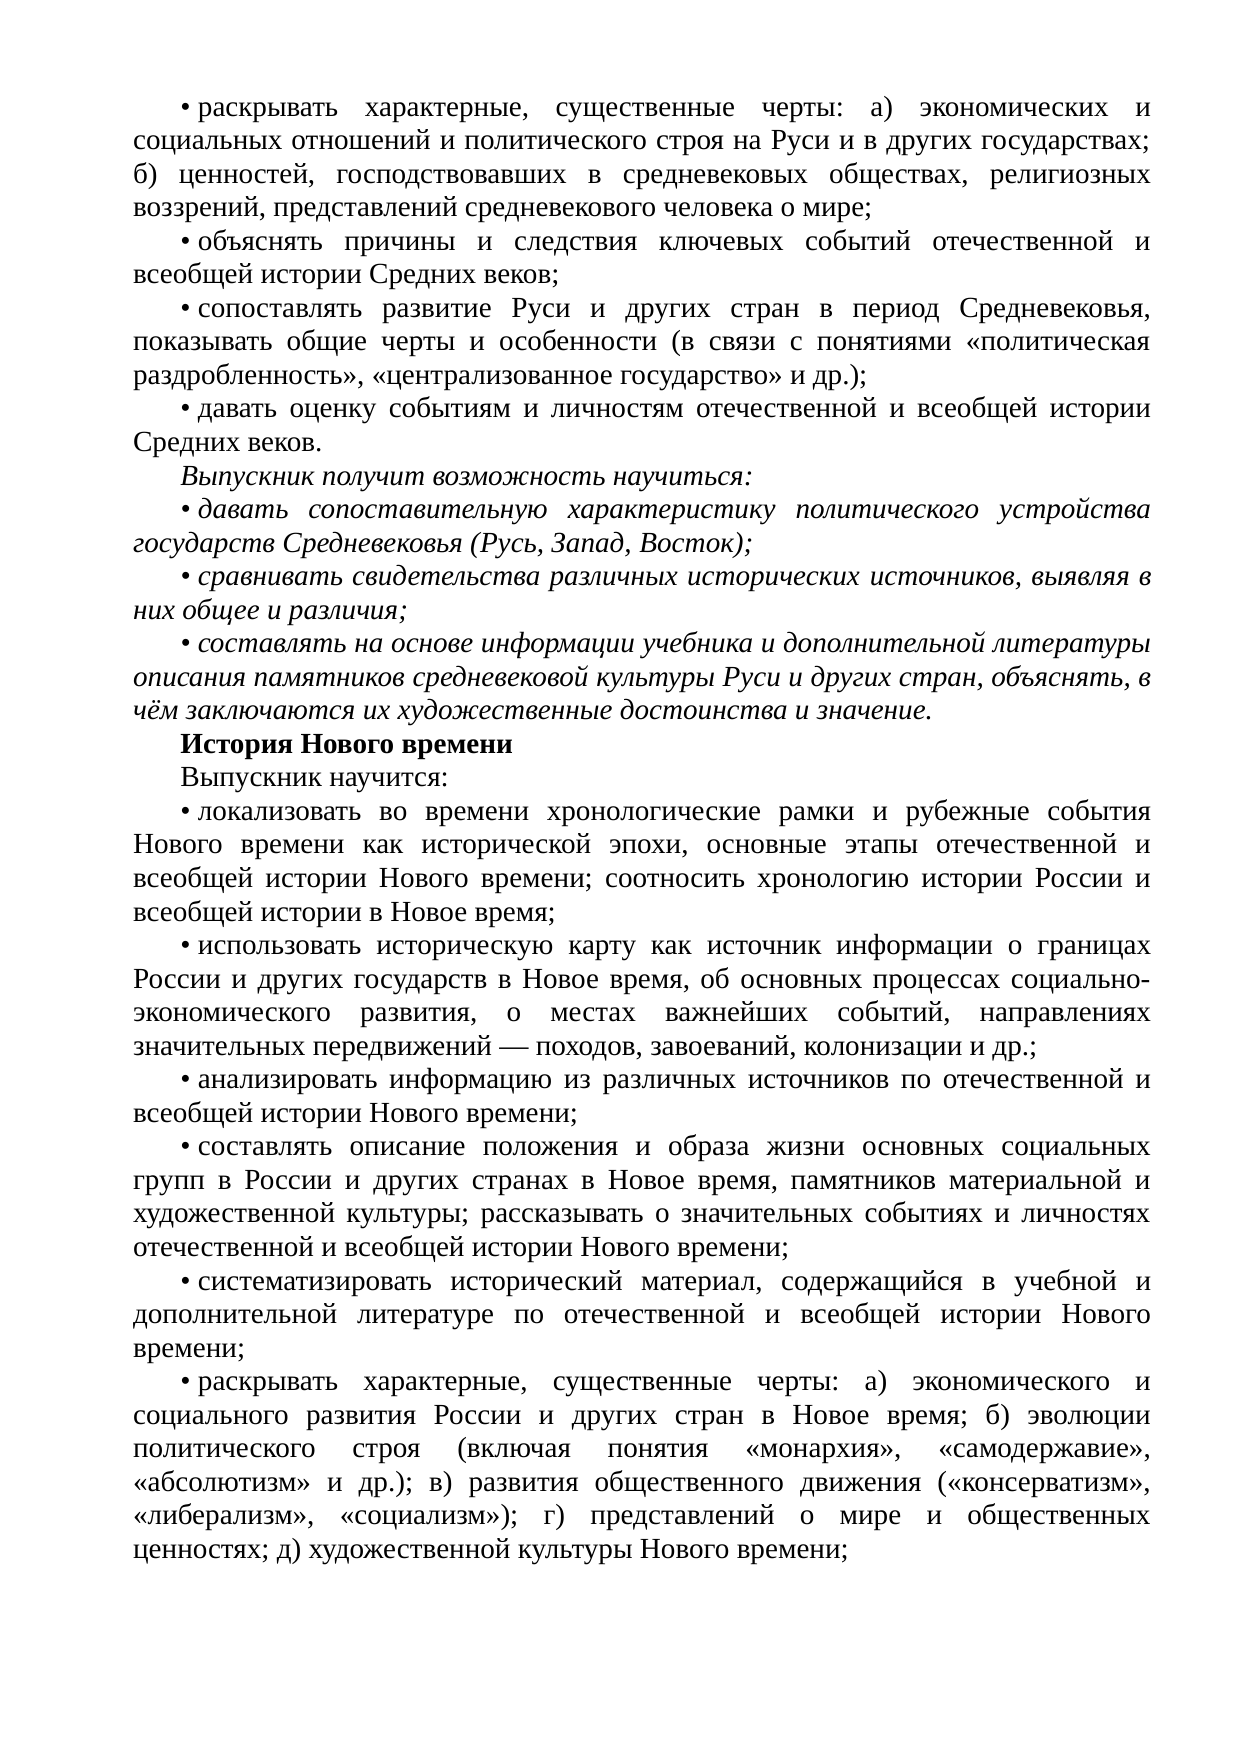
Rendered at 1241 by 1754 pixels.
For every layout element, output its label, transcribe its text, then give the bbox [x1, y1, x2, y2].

text • давать оценку событиям и личностям отечественной и всеобщей истории Средних веков. [133, 391, 1152, 458]
text • раскрывать характерные, существенные черты: а) экономических и социальных отношений и политического строя на Руси и в других государствах; б) ценностей, господствовавших в средневековых обществах, религиозных воззрений, представлений средневекового человека о мире; [133, 89, 1152, 223]
text Выпускник получит возможность научиться: [133, 458, 1152, 491]
text Выпускник научится: [133, 759, 1152, 793]
text • сравнивать свидетельства различных исторических источников, выявляя в них общее и различия; [133, 558, 1152, 625]
text • анализировать информацию из различных источников по отечественной и всеобщей истории Нового времени; [133, 1061, 1152, 1128]
text • сопоставлять развитие Руси и других стран в период Средневековья, показывать общие черты и особенности (в связи с понятиями «политическая раздробленность», «централизованное государство» и др.); [133, 290, 1152, 391]
text • давать сопоставительную характеристику политического устройства государств Средневековья (Русь, Запад, Восток); [133, 491, 1152, 558]
text История Нового времени [133, 726, 1152, 759]
text • составлять описание положения и образа жизни основных социальных групп в России и других странах в Новое время, памятников материальной и художественной культуры; рассказывать о значительных событиях и личностях отечественной и всеобщей истории Нового времени; [133, 1128, 1152, 1263]
text • использовать историческую карту как источник информации о границах России и других государств в Новое время, об основных процессах социально-экономического развития, о местах важнейших событий, направлениях значительных передвижений — походов, завоеваний, колонизации и др.; [133, 927, 1152, 1061]
text • систематизировать исторический материал, содержащийся в учебной и дополнительной литературе по отечественной и всеобщей истории Нового времени; [133, 1263, 1152, 1363]
text • раскрывать характерные, существенные черты: а) экономического и социального развития России и других стран в Новое время; б) эволюции политического строя (включая понятия «монархия», «самодержавие», «абсолютизм» и др.); в) развития общественного движения («консерватизм», «либерализм», «социализм»); г) представлений о мире и общественных ценностях; д) художественной культуры Нового времени; [133, 1363, 1152, 1564]
text • локализовать во времени хронологические рамки и рубежные события Нового времени как исторической эпохи, основные этапы отечественной и всеобщей истории Нового времени; соотносить хронологию истории России и всеобщей истории в Новое время; [133, 793, 1152, 927]
text • объяснять причины и следствия ключевых событий отечественной и всеобщей истории Средних веков; [133, 223, 1152, 290]
text • составлять на основе информации учебника и дополнительной литературы описания памятников средневековой культуры Руси и других стран, объяснять, в чём заключаются их художественные достоинства и значение. [133, 625, 1152, 726]
